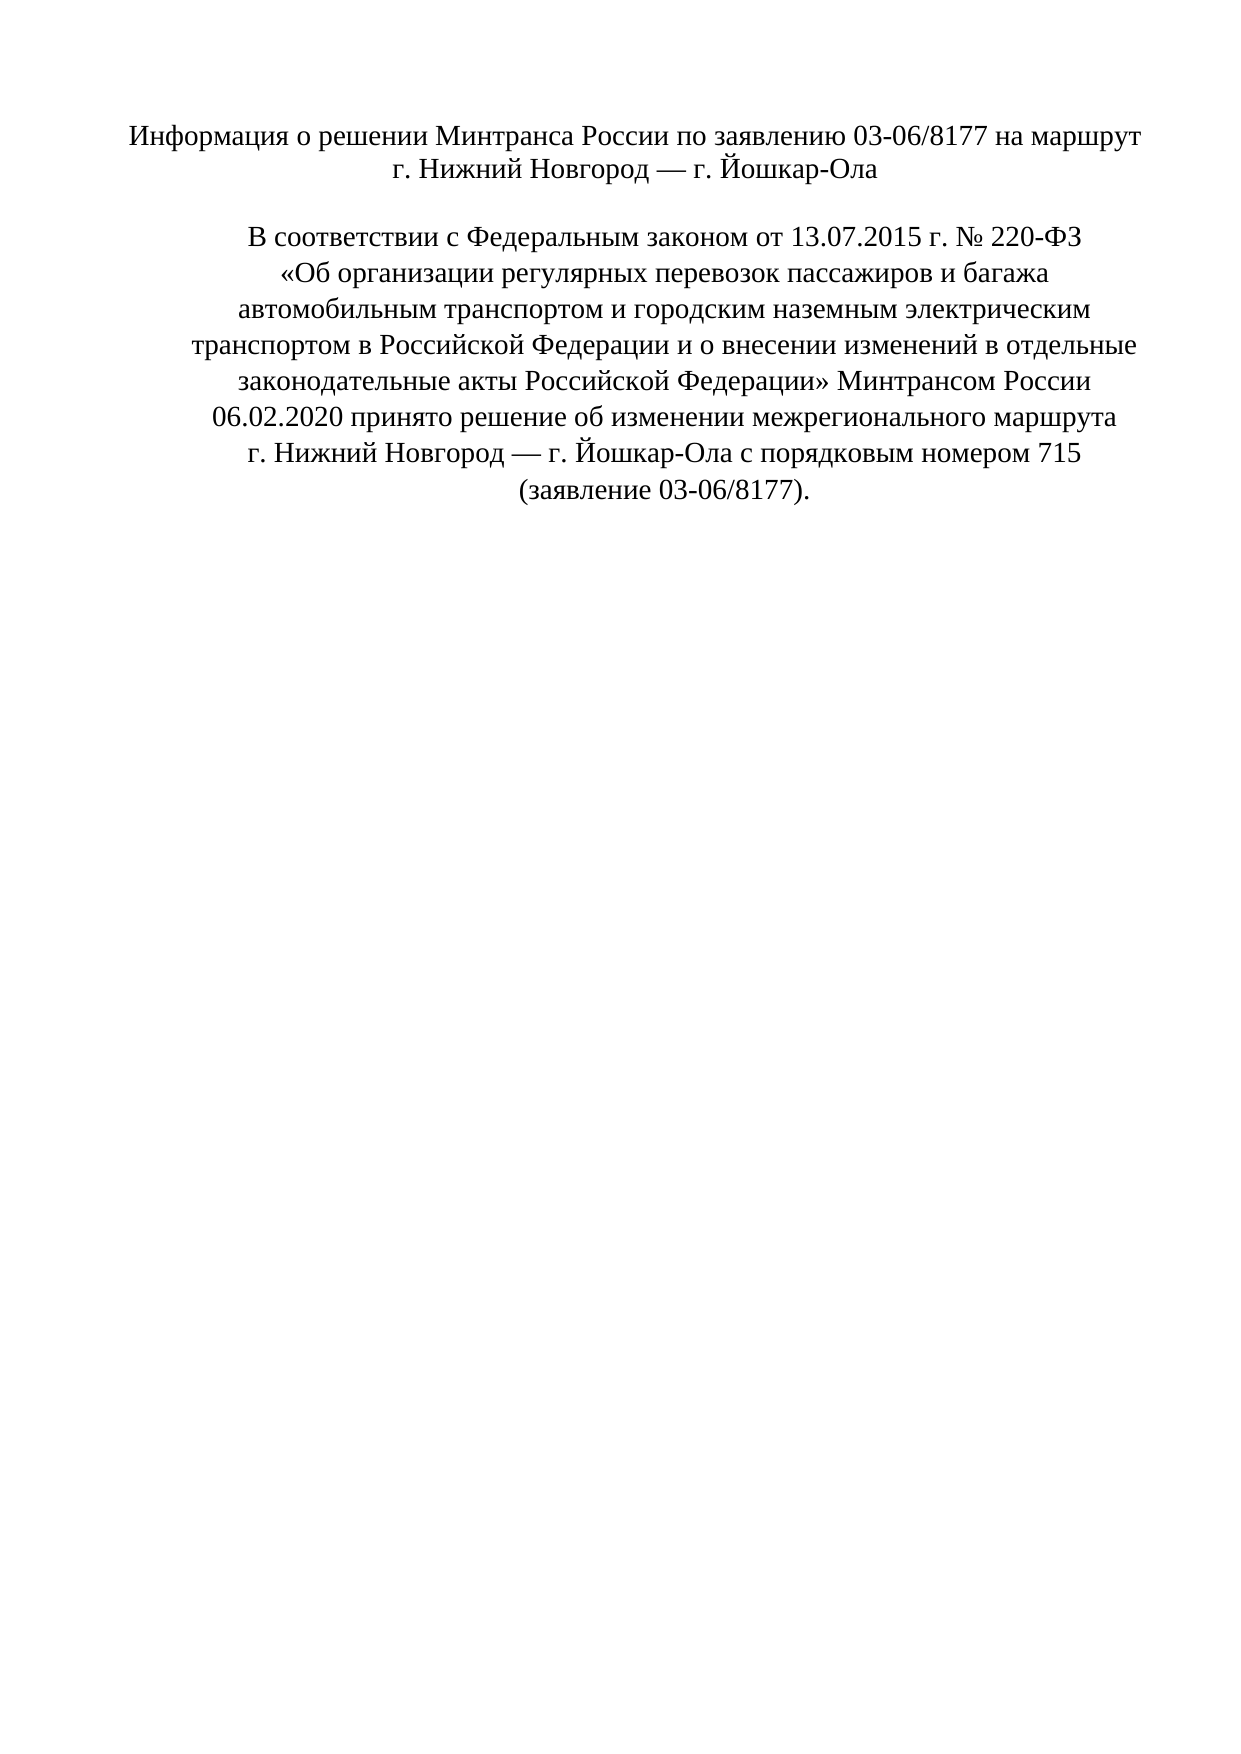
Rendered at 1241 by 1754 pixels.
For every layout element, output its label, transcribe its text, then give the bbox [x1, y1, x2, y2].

text Информация о решении Минтранса России по заявлению 03-06/8177 на маршрут г. Нижний Новгород — г. Йошкар-Ола [118, 118, 1152, 185]
text В соответствии с Федеральным законом от 13.07.2015 г. № 220-ФЗ «Об организации регулярных перевозок пассажиров и багажа автомобильным транспортом и городским наземным электрическим транспортом в Российской Федерации и о внесении изменений в отдельные законодательные акты Российской Федерации» Минтрансом России 06.02.2020 принято решение об изменении межрегионального маршрута г. Нижний Новгород — г. Йошкар-Ола с порядковым номером 715 (заявление 03-06/8177). [177, 219, 1152, 505]
